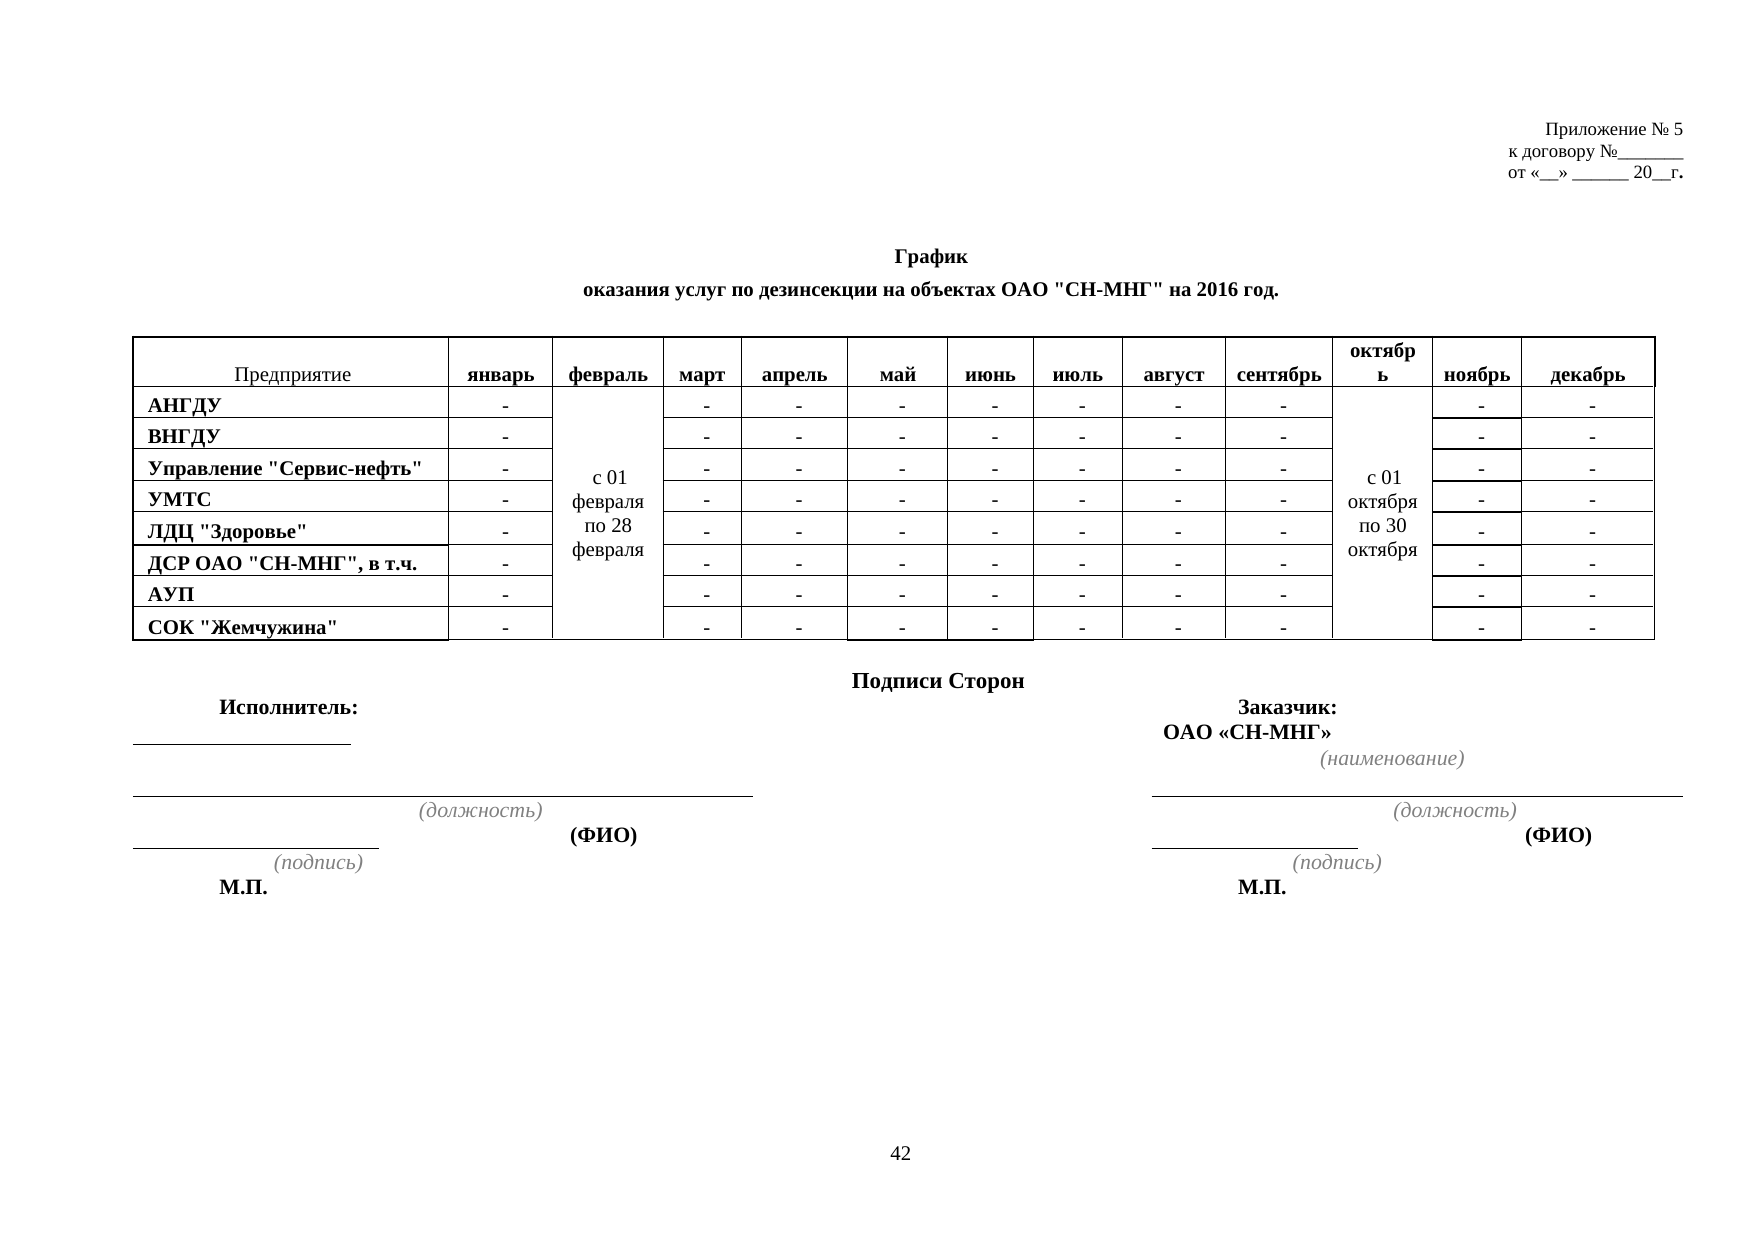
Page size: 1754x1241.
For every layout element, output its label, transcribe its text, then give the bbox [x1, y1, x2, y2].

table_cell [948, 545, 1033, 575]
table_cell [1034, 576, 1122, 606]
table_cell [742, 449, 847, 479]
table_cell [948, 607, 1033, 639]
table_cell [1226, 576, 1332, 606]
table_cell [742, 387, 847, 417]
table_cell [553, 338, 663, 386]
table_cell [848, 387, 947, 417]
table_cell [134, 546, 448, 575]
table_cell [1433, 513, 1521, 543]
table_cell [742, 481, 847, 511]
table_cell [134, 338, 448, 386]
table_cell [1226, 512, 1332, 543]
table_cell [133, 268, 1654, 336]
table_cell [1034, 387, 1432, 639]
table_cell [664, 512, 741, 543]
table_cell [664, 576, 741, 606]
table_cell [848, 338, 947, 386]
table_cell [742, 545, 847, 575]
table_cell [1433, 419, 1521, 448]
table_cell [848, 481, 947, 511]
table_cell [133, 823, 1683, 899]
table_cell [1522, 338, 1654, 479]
text Приложение № 5 [118, 118, 1683, 140]
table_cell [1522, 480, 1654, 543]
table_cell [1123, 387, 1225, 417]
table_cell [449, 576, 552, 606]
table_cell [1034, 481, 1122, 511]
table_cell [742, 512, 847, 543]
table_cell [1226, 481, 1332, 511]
text от «__» ______ 20__г. [118, 161, 1683, 183]
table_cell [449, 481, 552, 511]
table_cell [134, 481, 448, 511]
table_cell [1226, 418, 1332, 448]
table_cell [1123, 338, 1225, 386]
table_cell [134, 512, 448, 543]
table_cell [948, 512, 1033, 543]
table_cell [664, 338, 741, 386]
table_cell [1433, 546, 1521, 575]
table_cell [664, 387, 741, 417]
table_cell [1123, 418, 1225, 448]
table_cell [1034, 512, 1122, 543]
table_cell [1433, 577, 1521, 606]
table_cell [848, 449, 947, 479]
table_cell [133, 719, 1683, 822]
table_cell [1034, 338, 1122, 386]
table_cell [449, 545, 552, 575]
text к договору №_______ [118, 140, 1683, 161]
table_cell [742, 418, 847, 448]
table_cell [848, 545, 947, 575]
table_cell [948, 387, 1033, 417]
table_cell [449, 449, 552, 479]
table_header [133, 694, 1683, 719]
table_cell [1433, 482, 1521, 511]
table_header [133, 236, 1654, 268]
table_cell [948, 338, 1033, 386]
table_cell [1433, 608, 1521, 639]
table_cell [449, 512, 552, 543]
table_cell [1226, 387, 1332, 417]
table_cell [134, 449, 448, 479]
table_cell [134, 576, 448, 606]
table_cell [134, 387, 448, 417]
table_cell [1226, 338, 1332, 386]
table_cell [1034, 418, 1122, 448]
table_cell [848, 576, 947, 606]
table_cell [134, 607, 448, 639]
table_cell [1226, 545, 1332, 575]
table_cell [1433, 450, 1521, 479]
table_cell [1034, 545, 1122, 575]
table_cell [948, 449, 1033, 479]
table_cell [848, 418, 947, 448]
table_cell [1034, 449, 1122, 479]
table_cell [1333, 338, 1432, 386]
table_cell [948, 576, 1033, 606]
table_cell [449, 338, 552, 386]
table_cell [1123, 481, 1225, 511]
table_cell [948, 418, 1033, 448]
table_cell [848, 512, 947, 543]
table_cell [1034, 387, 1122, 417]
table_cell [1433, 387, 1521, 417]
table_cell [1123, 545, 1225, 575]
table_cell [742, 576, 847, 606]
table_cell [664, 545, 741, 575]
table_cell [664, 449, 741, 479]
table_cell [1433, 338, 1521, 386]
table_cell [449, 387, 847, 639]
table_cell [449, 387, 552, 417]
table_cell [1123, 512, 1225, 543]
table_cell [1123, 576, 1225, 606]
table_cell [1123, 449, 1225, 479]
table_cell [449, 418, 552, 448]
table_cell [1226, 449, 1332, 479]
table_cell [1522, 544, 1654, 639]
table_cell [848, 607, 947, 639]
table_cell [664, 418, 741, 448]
text Подписи Сторон [118, 667, 1683, 694]
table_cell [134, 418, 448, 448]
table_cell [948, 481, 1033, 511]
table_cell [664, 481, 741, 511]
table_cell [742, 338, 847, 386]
